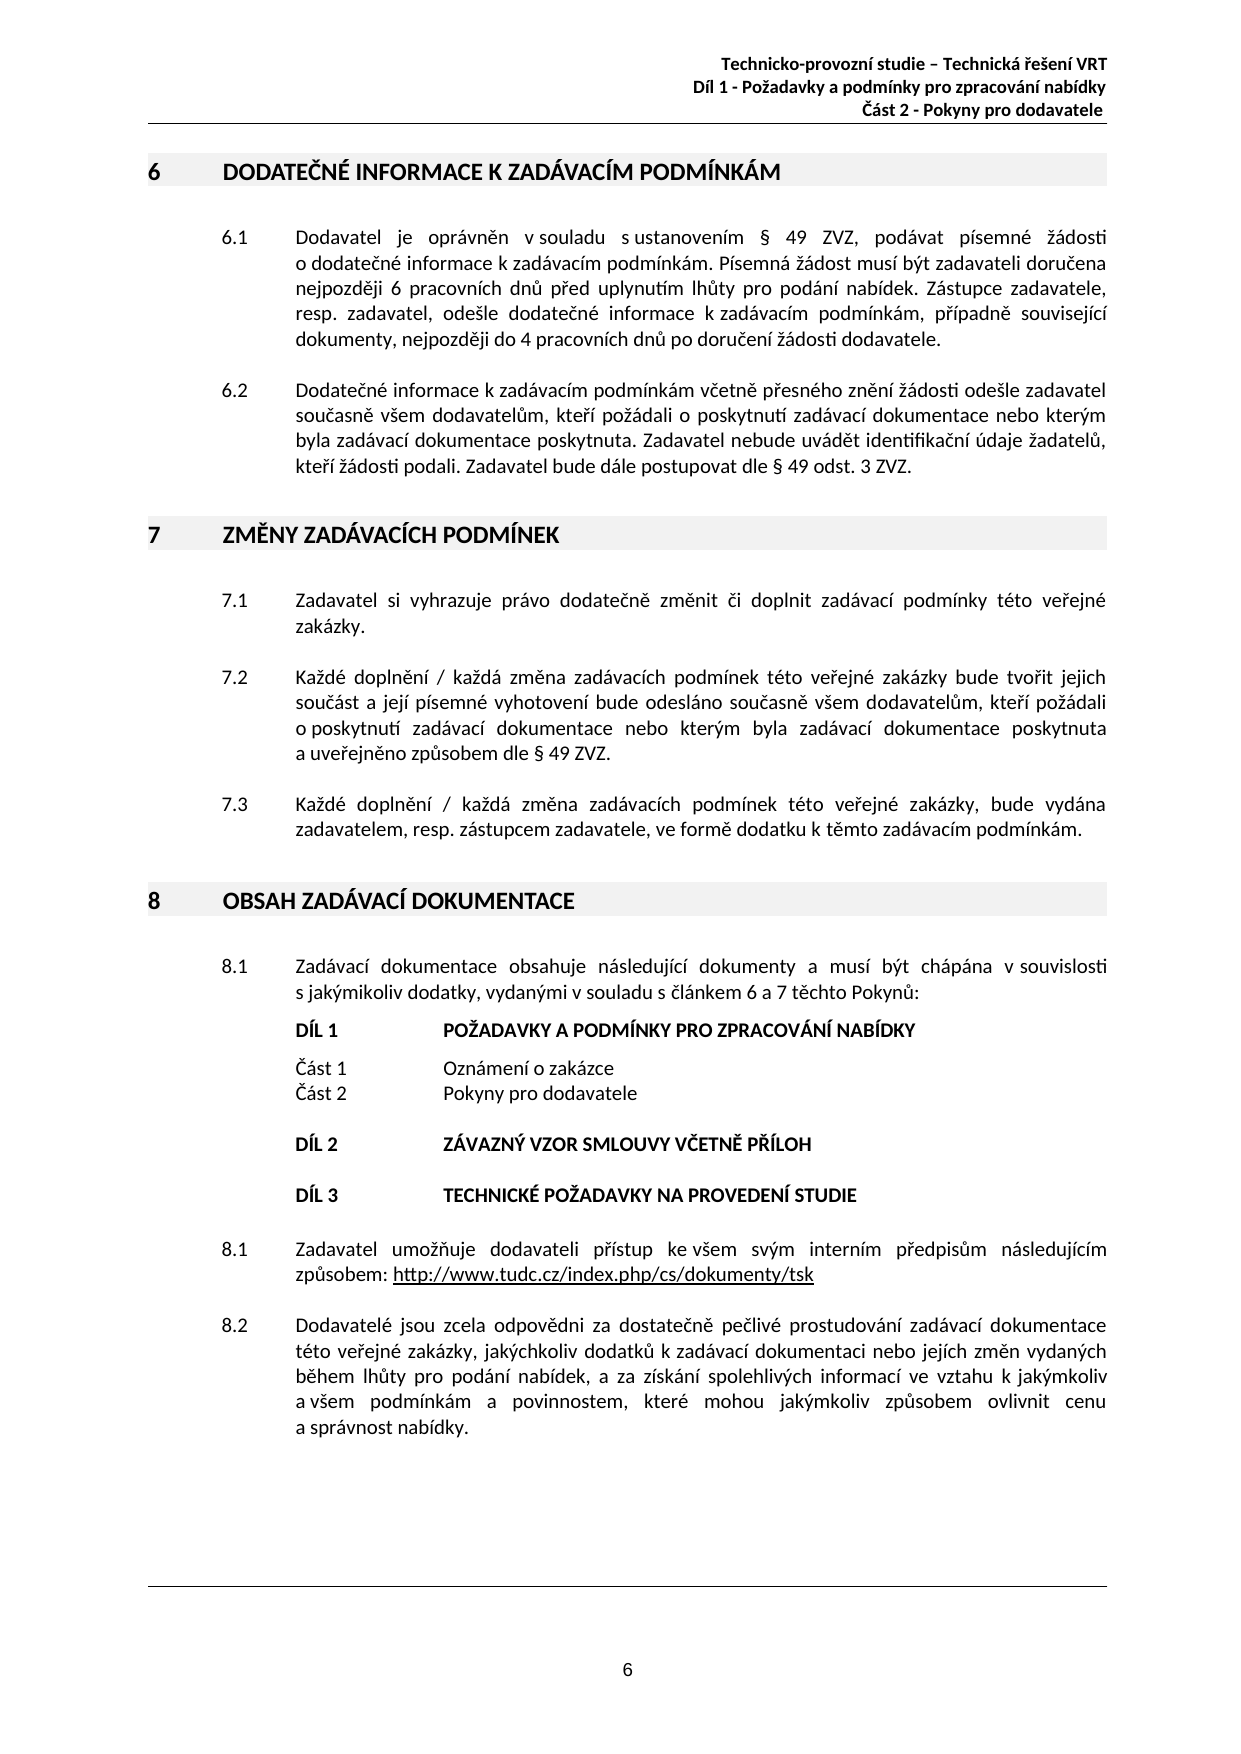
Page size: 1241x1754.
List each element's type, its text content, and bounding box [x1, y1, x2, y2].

subtitle ZMĚNY ZADÁVACÍCH PODMÍNEK [148, 516, 1107, 550]
list Zadavatel umožňuje dodavateli přístup ke všem svým interním předpisům následujícím způsobem: http://www.tudc.cz/index.php/cs/dokumenty/tsk [221, 1236, 1107, 1287]
text DÍL 1 POŽADAVKY A PODMÍNKY PRO ZPRACOVÁNÍ NABÍDKY [295, 1017, 1107, 1042]
text DÍL 3 TECHNICKÉ POŽADAVKY NA PROVEDENÍ STUDIE [295, 1182, 1107, 1207]
text 7.2 Každé doplnění / každá změna zadávacích podmínek této veřejné zakázky bude tvořit jejich součást a její písemné vyhotovení bude odesláno současně všem dodavatelům, kteří požádali o poskytnutí zadávací dokumentace nebo kterým byla zadávací dokumentace poskytnuta a uveřejněno způsobem dle § 49 ZVZ. [221, 664, 1107, 766]
list Každé doplnění / každá změna zadávacích podmínek této veřejné zakázky, bude vydána zadavatelem, resp. zástupcem zadavatele, ve formě dodatku k těmto zadávacím podmínkám. [221, 791, 1107, 842]
text Část 1 Oznámení o zakázce [295, 1055, 1107, 1080]
text Část 2 Pokyny pro dodavatele [295, 1080, 1107, 1106]
subtitle DÍL 2 ZÁVAZNÝ VZOR SMLOUVY VČETNĚ PŘÍLOH [221, 1131, 1107, 1157]
subtitle OBSAH ZADÁVACÍ DOKUMENTACE [148, 882, 1107, 916]
subtitle DODATEČNÉ INFORMACE K ZADÁVACÍM PODMÍNKÁM [148, 153, 1107, 186]
list Dodavatelé jsou zcela odpovědni za dostatečně pečlivé prostudování zadávací dokumentace této veřejné zakázky, jakýchkoliv dodatků k zadávací dokumentaci nebo jejích změn vydaných během lhůty pro podání nabídek, a za získání spolehlivých informací ve vztahu k jakýmkoliv a všem podmínkám a povinnostem, které mohou jakýmkoliv způsobem ovlivnit cenu a správnost nabídky. [221, 1312, 1107, 1439]
text 6.1 Dodavatel je oprávněn v souladu s ustanovením § 49 ZVZ, podávat písemné žádosti o dodatečné informace k zadávacím podmínkám. Písemná žádost musí být zadavateli doručena nejpozději 6 pracovních dnů před uplynutím lhůty pro podání nabídek. Zástupce zadavatele, resp. zadavatel, odešle dodatečné informace k zadávacím podmínkám, případně související dokumenty, nejpozději do 4 pracovních dnů po doručení žádosti dodavatele. [221, 224, 1107, 351]
list Dodatečné informace k zadávacím podmínkám včetně přesného znění žádosti odešle zadavatel současně všem dodavatelům, kteří požádali o poskytnutí zadávací dokumentace nebo kterým byla zadávací dokumentace poskytnuta. Zadavatel nebude uvádět identifikační údaje žadatelů, kteří žádosti podali. Zadavatel bude dále postupovat dle § 49 odst. 3 ZVZ. [221, 377, 1107, 478]
list Zadávací dokumentace obsahuje následující dokumenty a musí být chápána v souvislosti s jakýmikoliv dodatky, vydanými v souladu s článkem 6 a 7 těchto Pokynů: [221, 954, 1107, 1004]
list Zadavatel si vyhrazuje právo dodatečně změnit či doplnit zadávací podmínky této veřejné zakázky. [221, 588, 1107, 638]
